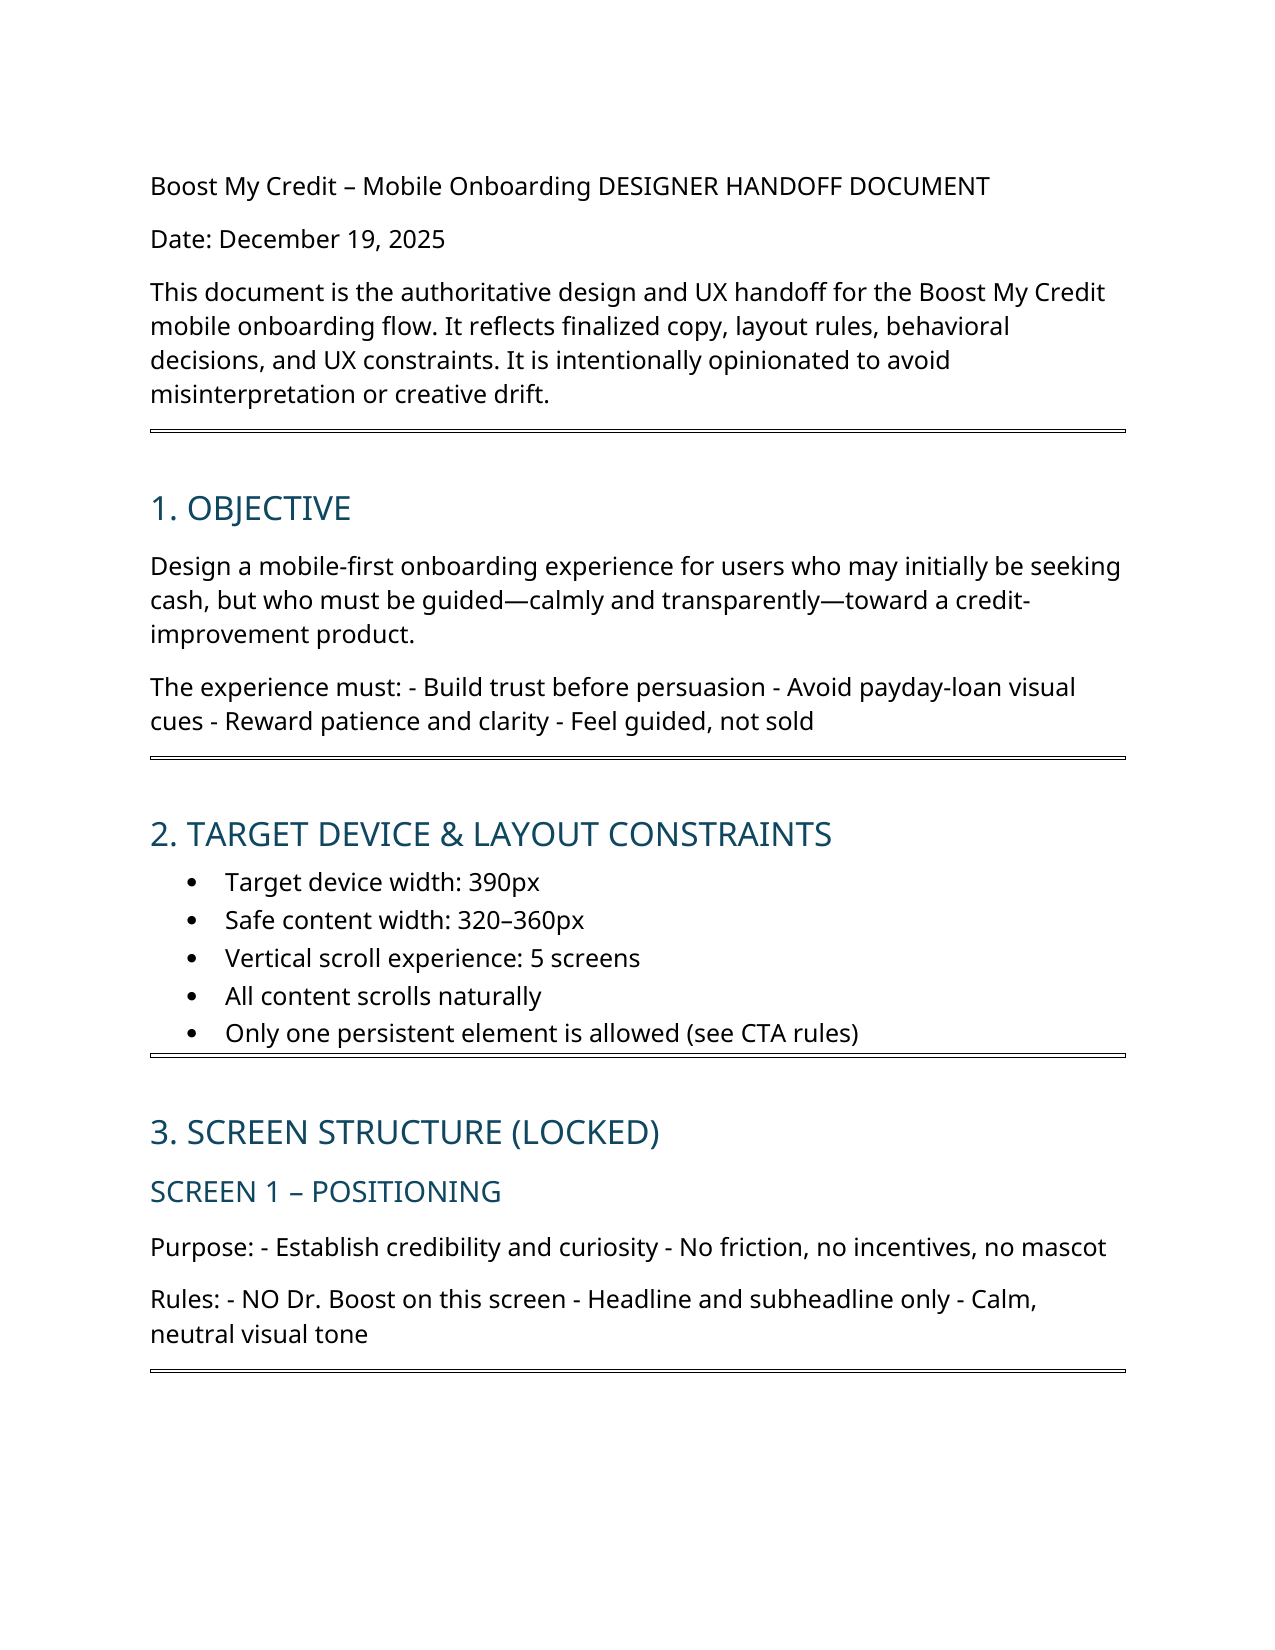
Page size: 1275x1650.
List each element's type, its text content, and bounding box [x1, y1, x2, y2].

list Target device width: 390px [187, 865, 1125, 899]
text The experience must: - Build trust before persuasion - Avoid payday-loan visual cues - Reward patience and clarity - Feel guided, not sold [150, 669, 1125, 737]
list Safe content width: 320–360px [187, 903, 1125, 937]
subtitle 2. TARGET DEVICE & LAYOUT CONSTRAINTS [150, 811, 1125, 857]
text This document is the authoritative design and UX handoff for the Boost My Credit mobile onboarding flow. It reflects finalized copy, layout rules, behavioral decisions, and UX constraints. It is intentionally opinionated to avoid misinterpretation or creative drift. [150, 274, 1125, 411]
list All content scrolls naturally [187, 978, 1125, 1012]
text Rules: - NO Dr. Boost on this screen - Headline and subheadline only - Calm, neutral visual tone [150, 1282, 1125, 1350]
text Date: December 19, 2025 [150, 222, 1125, 256]
text Design a mobile-first onboarding experience for users who may initially be seeking cash, but who must be guided—calmly and transparently—toward a credit-improvement product. [150, 548, 1125, 651]
subtitle SCREEN 1 – POSITIONING [150, 1171, 1125, 1211]
subtitle 3. SCREEN STRUCTURE (LOCKED) [150, 1109, 1125, 1154]
text Purpose: - Establish credibility and curiosity - No friction, no incentives, no mascot [150, 1229, 1125, 1263]
list Only one persistent element is allowed (see CTA rules) [187, 1016, 1125, 1050]
subtitle 1. OBJECTIVE [150, 484, 1125, 530]
text Boost My Credit – Mobile Onboarding DESIGNER HANDOFF DOCUMENT [150, 169, 1125, 203]
list Vertical scroll experience: 5 screens [187, 941, 1125, 974]
